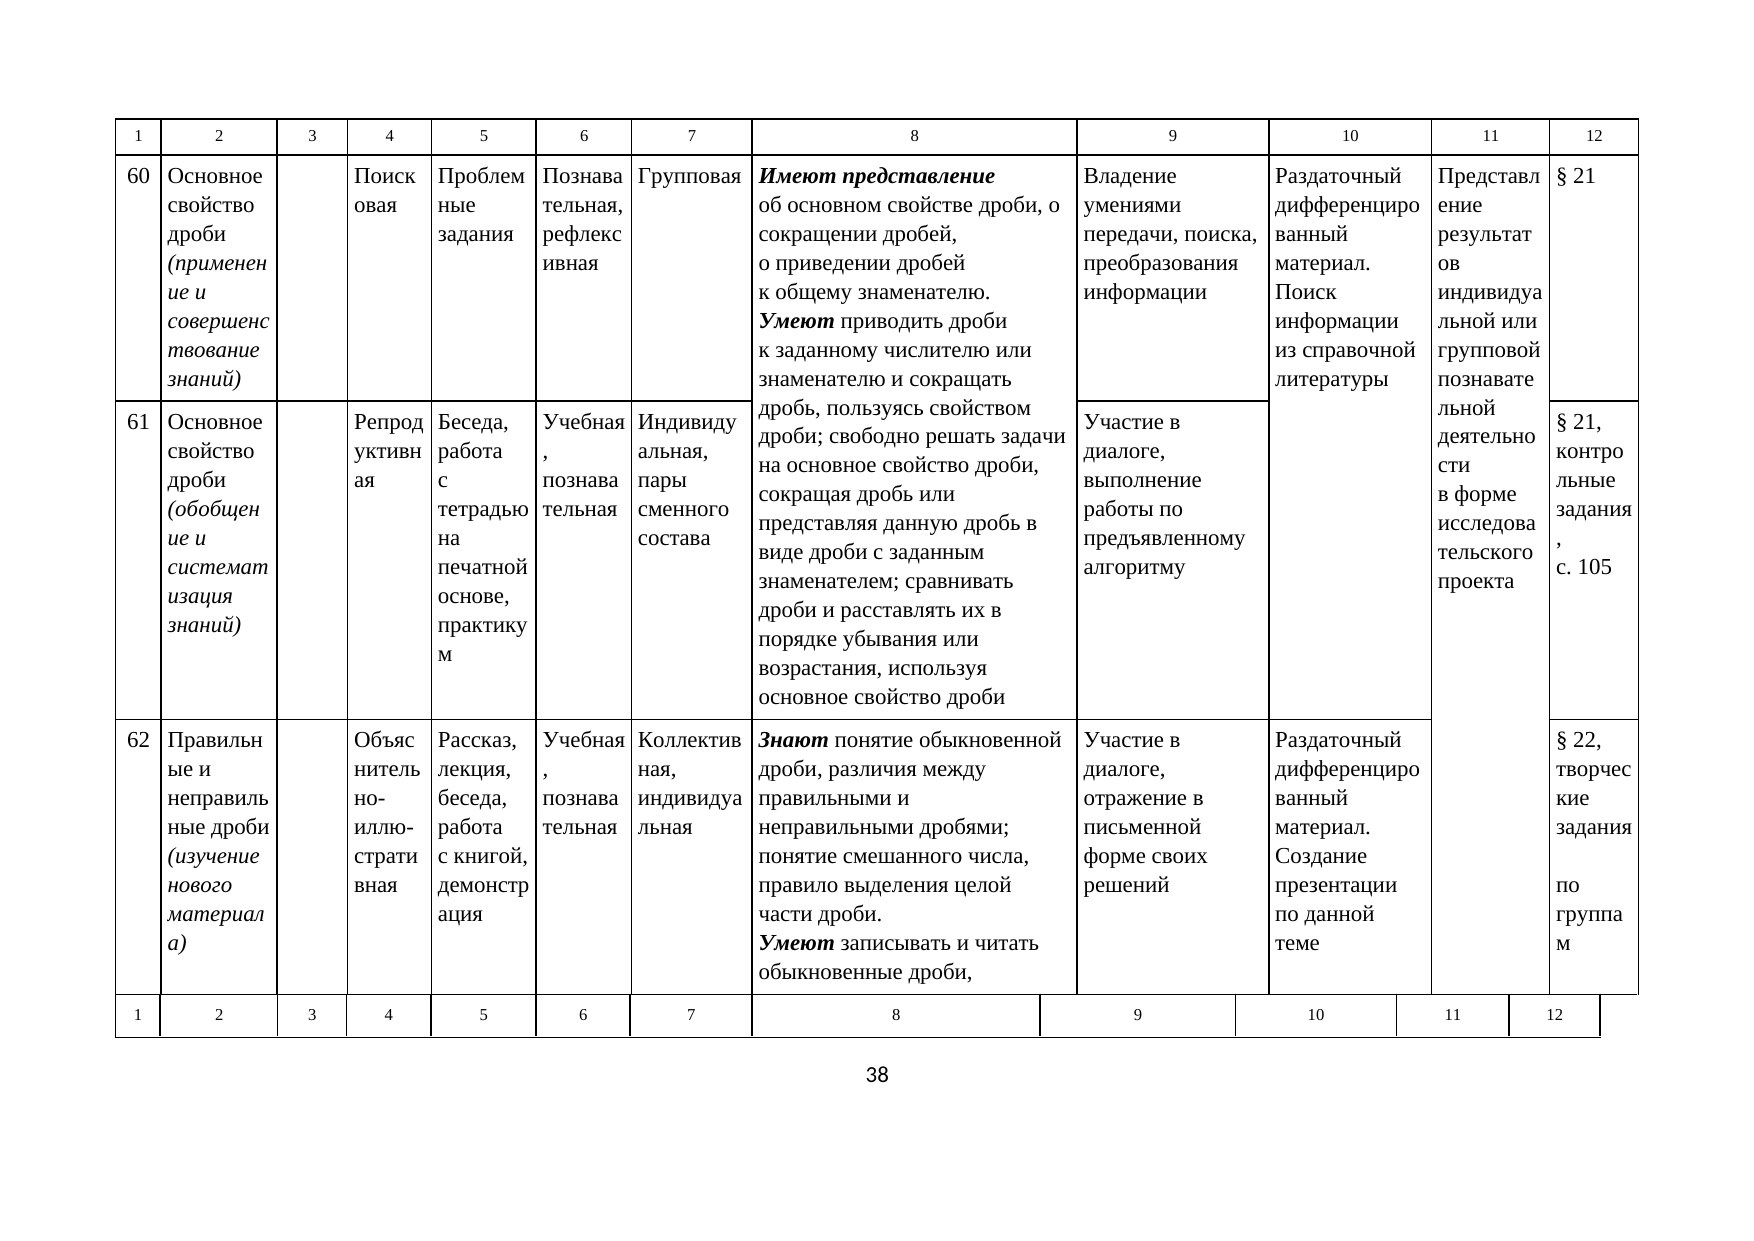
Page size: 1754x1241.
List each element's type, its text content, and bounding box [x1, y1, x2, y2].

table_cell 9 [1041, 995, 1235, 1036]
table_cell [278, 402, 347, 719]
table_cell 10 [1270, 120, 1431, 154]
table_cell 2 [161, 995, 277, 1036]
table_cell Коллективная, индивидуальная [632, 720, 751, 993]
table_cell 7 [632, 120, 751, 154]
table_cell 4 [347, 995, 430, 1036]
table_cell 8 [753, 995, 1039, 1036]
table_cell Репродуктивная [348, 402, 431, 719]
table_cell 3 [278, 120, 347, 154]
table_cell Групповая [632, 156, 751, 400]
table_cell Рассказ, лекция, беседа, работа с книгой, демонстрация [432, 720, 535, 993]
table_cell 2 [162, 120, 276, 154]
table_cell Основное свойство дроби (обобщение и систематизация знаний) [162, 402, 276, 719]
table_cell 8 [753, 120, 1076, 154]
table_cell 5 [432, 120, 535, 154]
table_cell Раздаточный дифференцированный материал. Создание презентации по данной теме [1270, 720, 1431, 993]
table_cell 4 [348, 120, 431, 154]
table_cell 61 [116, 402, 160, 719]
table_cell Беседа, работа с тетрадью на печатной основе, практикум [432, 402, 535, 719]
table_cell 12 [1510, 995, 1599, 1036]
table_cell Основное свойство дроби (применение и совершенствование знаний) [162, 156, 276, 400]
table_cell 12 [1550, 120, 1638, 154]
table_cell Объяснительно-иллю- стративная [348, 720, 431, 993]
table_cell Учебная, познавательная [537, 720, 631, 993]
table_cell Знают понятие обыкновенной дроби, различия между правильными и неправильными дробями; понятие смешанного числа, правило выделения целой части дроби. Умеют записывать и читать обыкновенные дроби, [753, 720, 1076, 993]
table_cell Имеют представление об основном свойстве дроби, о сокращении дробей, о приведении дробей к общему знаменателю. Умеют приводить дроби к заданному числителю или знаменателю и сокращать дробь, пользуясь свойством дроби; свободно решать задачи на основное свойство дроби, сокращая дробь или представляя данную дробь в виде дроби с заданным знаменателем; сравнивать дроби и расставлять их в порядке убывания или возрастания, используя основное свойство дроби [753, 156, 1076, 719]
table_cell Представление результатов индивидуальной или групповой познавательной деятельности в форме исследовательского проекта [1432, 156, 1549, 993]
table_cell [278, 156, 347, 400]
table_cell 3 [278, 995, 346, 1036]
table_cell 5 [432, 995, 535, 1036]
table_cell Поисковая [348, 156, 431, 400]
table_cell § 21, контрольные задания, с. 105 [1550, 402, 1638, 719]
table_cell 9 [1078, 120, 1268, 154]
table_cell [278, 720, 347, 993]
table_cell 6 [537, 995, 629, 1036]
table_cell Правильные и неправильные дроби (изучение нового материала) [162, 720, 276, 993]
table_cell 1 [116, 995, 159, 1036]
table_cell § 22, творческие задания по группам [1550, 720, 1638, 993]
table_cell Участие в диалоге, отражение в письменной форме своих решений [1078, 720, 1268, 993]
table_cell Учебная, познавательная [537, 402, 631, 719]
table_cell 1 [116, 120, 160, 154]
table_cell Владение умениями передачи, поиска, преобразования информации [1078, 156, 1268, 400]
table_cell Участие в диалоге, выполнение работы по предъявленному алгоритму [1078, 402, 1268, 719]
table_cell 62 [116, 720, 160, 993]
table_cell 7 [631, 995, 751, 1036]
table_cell Проблемные задания [432, 156, 535, 400]
table_cell 11 [1432, 120, 1549, 154]
table_cell Познавательная, рефлексивная [537, 156, 631, 400]
table_cell 10 [1236, 995, 1396, 1036]
table_cell 6 [537, 120, 631, 154]
table_cell Индивидуальная, пары сменного состава [632, 402, 751, 719]
table_cell § 21 [1550, 156, 1638, 400]
table_cell Раздаточный дифференцированный материал. Поиск информации из справочной литературы [1270, 156, 1431, 719]
table_cell 11 [1397, 995, 1508, 1036]
table_cell 60 [116, 156, 160, 400]
